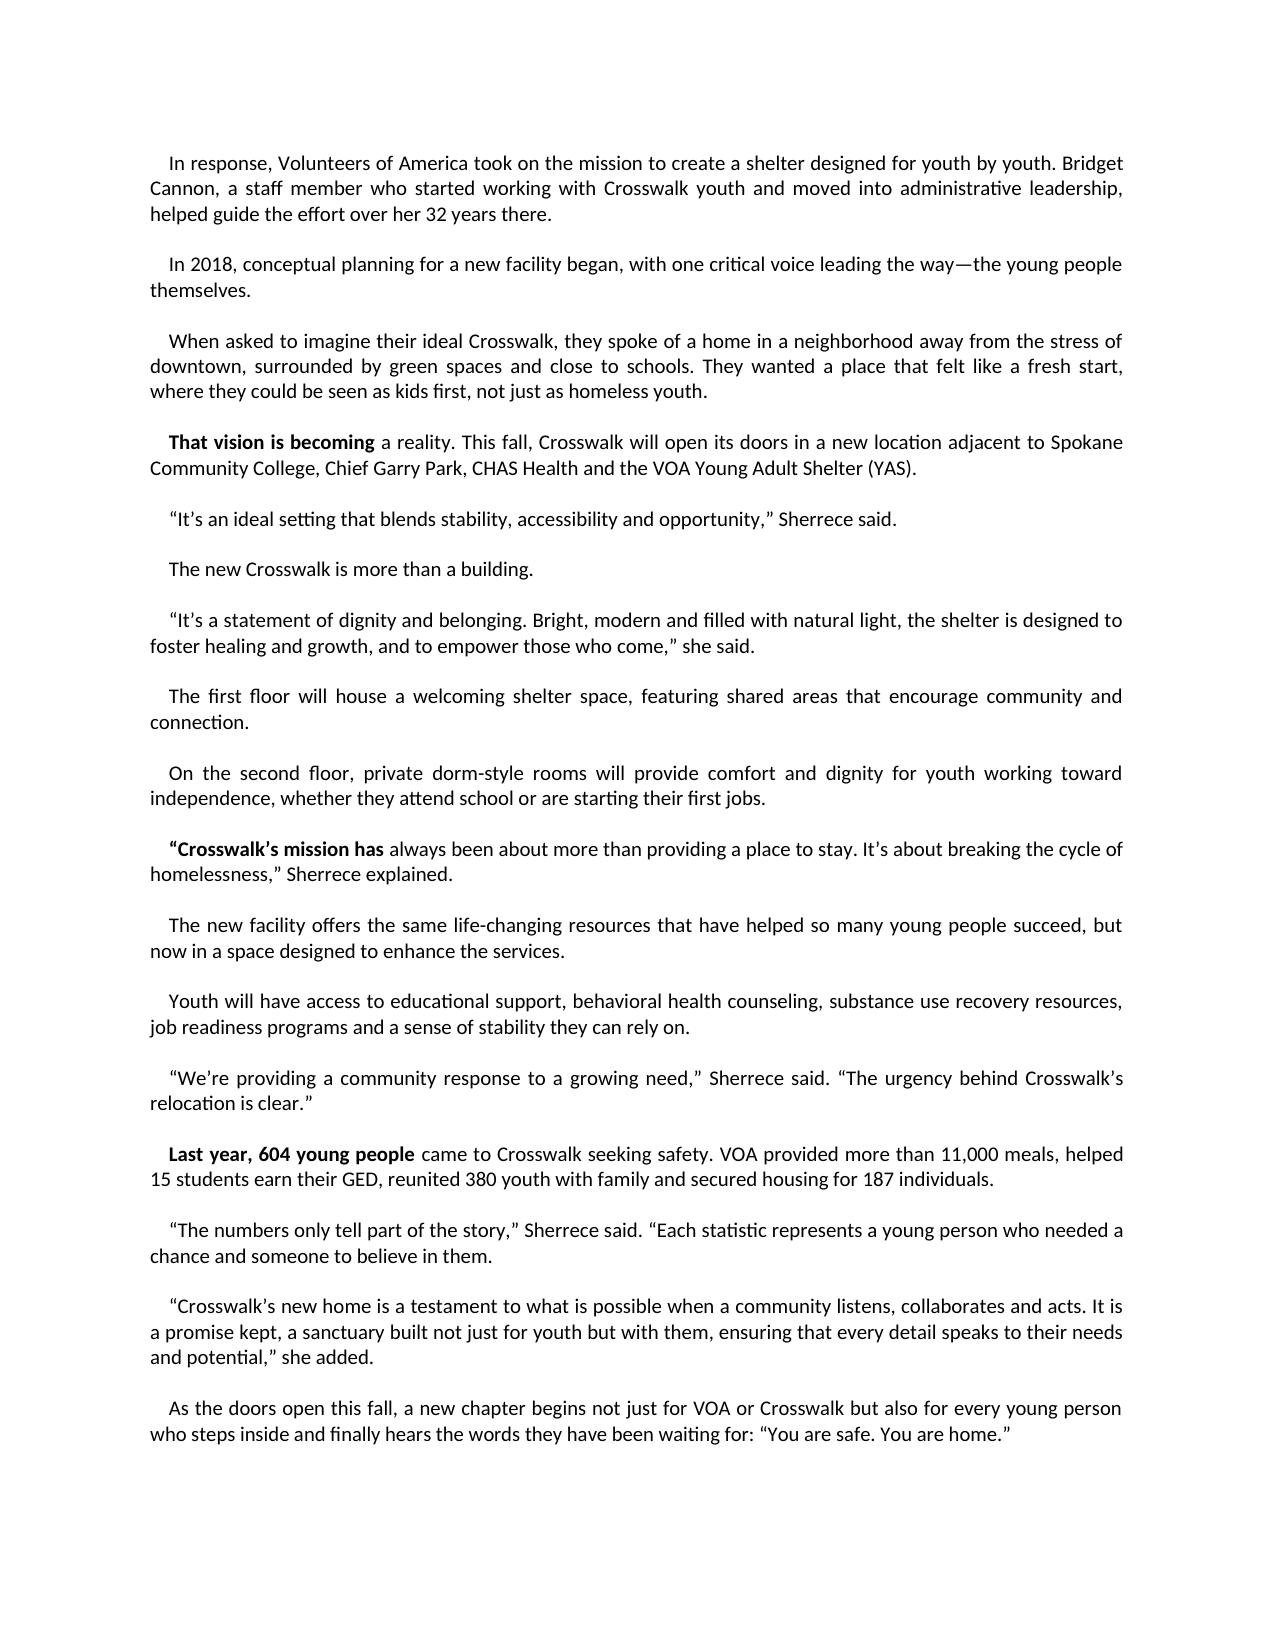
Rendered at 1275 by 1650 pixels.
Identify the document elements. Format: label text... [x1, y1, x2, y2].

text “Crosswalk’s mission has always been about more than providing a place to stay. It’s about breaking the cycle of homelessness,” Sherrece explained. [150, 836, 1125, 887]
text “Crosswalk’s new home is a testament to what is possible when a community listens, collaborates and acts. It is a promise kept, a sanctuary built not just for youth but with them, ensuring that every detail speaks to their needs and potential,” she added. [150, 1294, 1125, 1370]
text “We’re providing a community response to a growing need,” Sherrece said. “The urgency behind Crosswalk’s relocation is clear.” [150, 1065, 1125, 1116]
text “It’s an ideal setting that blends stability, accessibility and opportunity,” Sherrece said. [150, 506, 1125, 531]
text As the doors open this fall, a new chapter begins not just for VOA or Crosswalk but also for every young person who steps inside and finally hears the words they have been waiting for: “You are safe. You are home.” [150, 1395, 1125, 1446]
text “It’s a statement of dignity and belonging. Bright, modern and filled with natural light, the shelter is designed to foster healing and growth, and to empower those who come,” she said. [150, 607, 1125, 658]
text The new Crosswalk is more than a building. [150, 557, 1125, 582]
text Last year, 604 young people came to Crosswalk seeking safety. VOA provided more than 11,000 meals, helped 15 students earn their GED, reunited 380 youth with family and secured housing for 187 individuals. [150, 1141, 1125, 1192]
text The new facility offers the same life-changing resources that have helped so many young people succeed, but now in a space designed to enhance the services. [150, 912, 1125, 963]
text That vision is becoming a reality. This fall, Crosswalk will open its doors in a new location adjacent to Spokane Community College, Chief Garry Park, CHAS Health and the VOA Young Adult Shelter (YAS). [150, 429, 1125, 480]
text Youth will have access to educational support, behavioral health counseling, substance use recovery resources, job readiness programs and a sense of stability they can rely on. [150, 989, 1125, 1039]
text When asked to imagine their ideal Crosswalk, they spoke of a home in a neighborhood away from the stress of downtown, surrounded by green spaces and close to schools. They wanted a place that felt like a fresh start, where they could be seen as kids first, not just as homeless youth. [150, 328, 1125, 404]
text On the second floor, private dorm-style rooms will provide comfort and dignity for youth working toward independence, whether they attend school or are starting their first jobs. [150, 760, 1125, 811]
text In 2018, conceptual planning for a new facility began, with one critical voice leading the way—the young people themselves. [150, 252, 1125, 302]
text “The numbers only tell part of the story,” Sherrece said. “Each statistic represents a young person who needed a chance and someone to believe in them. [150, 1217, 1125, 1268]
text In response, Volunteers of America took on the mission to create a shelter designed for youth by youth. Bridget Cannon, a staff member who started working with Crosswalk youth and moved into administrative leadership, helped guide the effort over her 32 years there. [150, 150, 1125, 226]
text The first floor will house a welcoming shelter space, featuring shared areas that encourage community and connection. [150, 684, 1125, 734]
